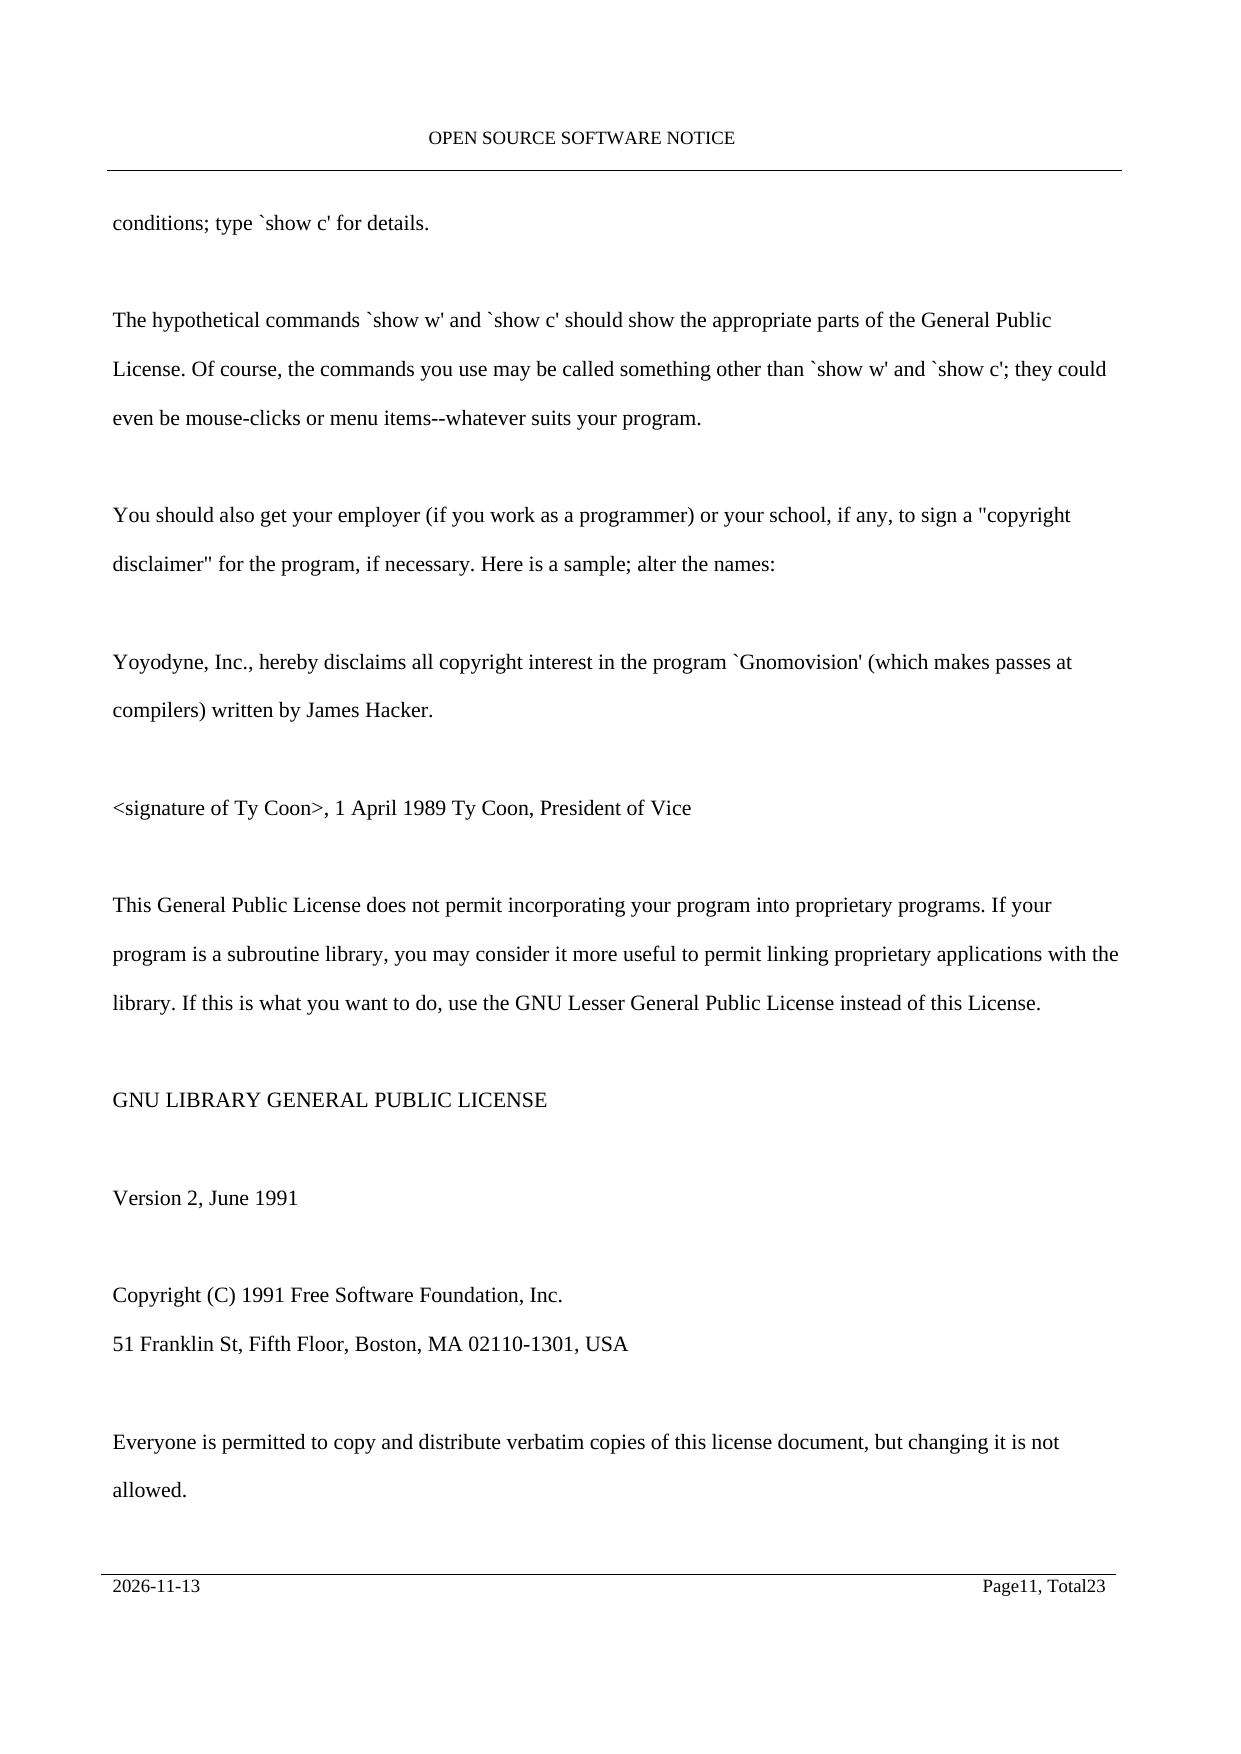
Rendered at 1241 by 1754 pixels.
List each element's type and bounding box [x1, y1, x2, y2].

text [112, 206, 1128, 1506]
